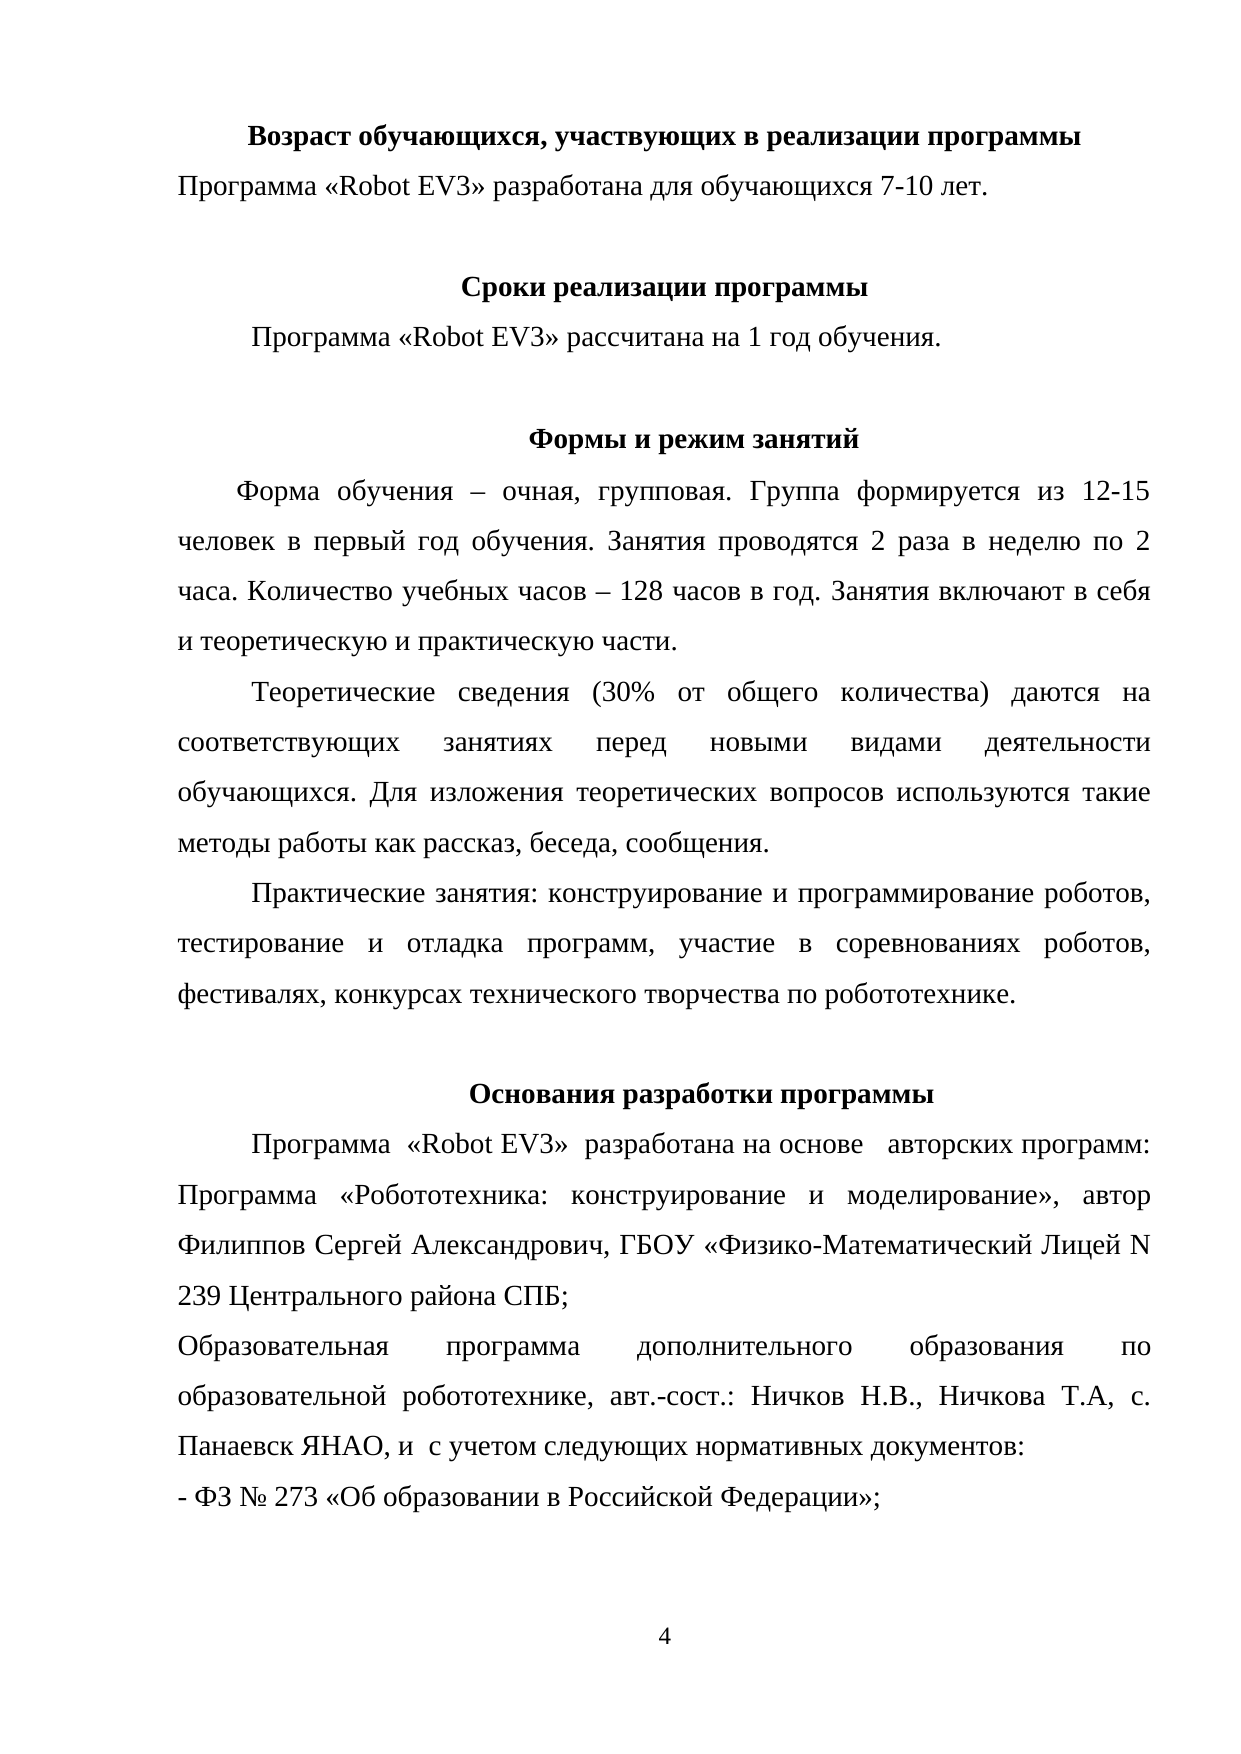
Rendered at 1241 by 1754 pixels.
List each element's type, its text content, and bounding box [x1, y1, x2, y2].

text Образовательная программа дополнительного образования по образовательной робототехнике, авт.-сост.: Ничков Н.В., Ничкова Т.А, с. Панаевск ЯНАО, и с учетом следующих нормативных документов: [177, 1328, 1152, 1462]
text Программа «Robot EV3» разработана на основе авторских программ: Программа «Робототехника: конструирование и моделирование», автор Филиппов Сергей Александрович, ГБОУ «Физико-Математический Лицей N 239 Центрального района СПБ; [177, 1127, 1152, 1311]
text Основания разработки программы [177, 1076, 1152, 1110]
text Форма обучения – очная, групповая. Группа формируется из 12-15 человек в первый год обучения. Занятия проводятся 2 раза в неделю по 2 часа. Количество учебных часов – 128 часов в год. Занятия включают в себя и теоретическую и практическую части. [177, 473, 1151, 657]
text Программа «Robot EV3» рассчитана на 1 год обучения. [177, 319, 545, 353]
text - ФЗ № 273 «Об образовании в Российской Федерации»; [177, 1479, 1108, 1512]
text Практические занятия: конструирование и программирование роботов, тестирование и отладка программ, участие в соревнованиях роботов, фестивалях, конкурсах технического творчества по робототехнике. [177, 875, 1152, 1009]
text Теоретические сведения (30% от общего количества) даются на соответствующих занятиях перед новыми видами деятельности обучающихся. Для изложения теоретических вопросов используются такие методы работы как рассказ, беседа, сообщения. [177, 674, 1152, 858]
text Сроки реализации программы [177, 269, 1152, 303]
text Формы и режим занятий [177, 421, 1151, 455]
text Возраст обучающихся, участвующих в реализации программы [177, 118, 1152, 152]
text Программа «Robot EV3» рассчитана на 1 год обучения. [566, 319, 1152, 353]
text Программа «Robot EV3» разработана для обучающихся 7-10 лет. [177, 168, 1152, 202]
